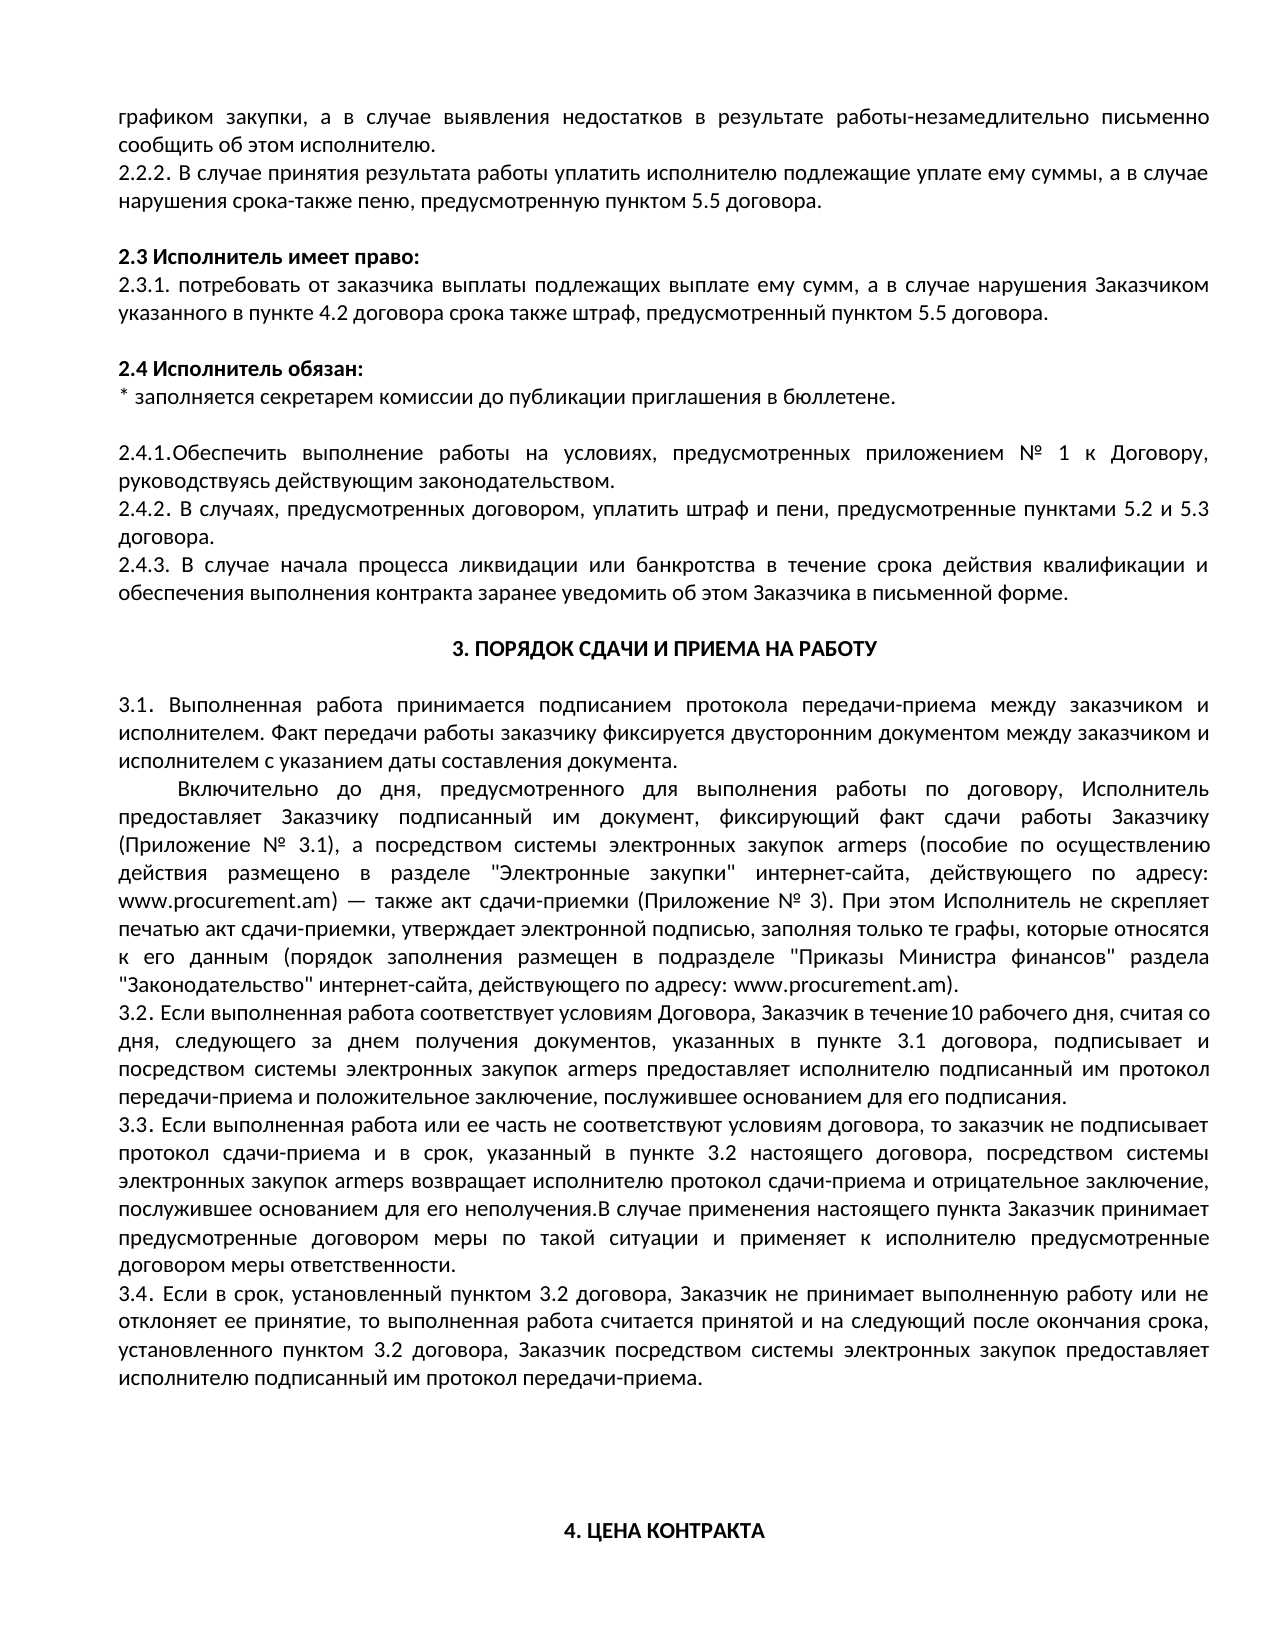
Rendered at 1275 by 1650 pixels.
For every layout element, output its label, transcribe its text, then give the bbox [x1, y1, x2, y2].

text 3.3․ Если выполненная работа или ее часть не соответствуют условиям договора, то заказчик не подписывает протокол сдачи-приема и в срок, указанный в пункте 3.2 настоящего договора, посредством системы электронных закупок armeps возвращает исполнителю протокол сдачи-приема и отрицательное заключение, послужившее основанием для его неполучения.В случае применения настоящего пункта Заказчик принимает предусмотренные договором меры по такой ситуации и применяет к исполнителю предусмотренные договором меры ответственности. [118, 1111, 1211, 1279]
text 2.4.2․ В случаях, предусмотренных договором, уплатить штраф и пени, предусмотренные пунктами 5.2 и 5.3 договора. [118, 494, 1211, 550]
text * заполняется секретарем комиссии до публикации приглашения в бюллетене. [118, 382, 1211, 410]
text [118, 102, 1211, 158]
text 2.3.1. потребовать от заказчика выплаты подлежащих выплате ему сумм, а в случае нарушения Заказчиком указанного в пункте 4.2 договора срока также штраф, предусмотренный пунктом 5.5 договора. [118, 270, 1211, 326]
text 2.4.3. В случае начала процесса ликвидации или банкротства в течение срока действия квалификации и обеспечения выполнения контракта заранее уведомить об этом Заказчика в письменной форме. [118, 550, 1211, 606]
text 2.4.1․Обеспечить выполнение работы на условиях, предусмотренных приложением № 1 к Договору, руководствуясь действующим законодательством. [118, 438, 1211, 494]
text 2.4 Исполнитель обязан: [118, 354, 1211, 382]
text 2.3 Исполнитель имеет право: [118, 242, 1211, 270]
text 3.1․ Выполненная работа принимается подписанием протокола передачи-приема между заказчиком и исполнителем. Факт передачи работы заказчику фиксируется двусторонним документом между заказчиком и исполнителем с указанием даты составления документа. [118, 690, 1211, 774]
text 2.2.2․ В случае принятия результата работы уплатить исполнителю подлежащие уплате ему суммы, а в случае нарушения срока-также пеню, предусмотренную пунктом 5.5 договора. [118, 158, 1211, 214]
text 3.2․ Если выполненная работа соответствует условиям Договора, Заказчик в течение10 рабочего дня, считая со дня, следующего за днем получения документов, указанных в пункте 3.1 договора, подписывает и посредством системы электронных закупок armeps предоставляет исполнителю подписанный им протокол передачи-приема и положительное заключение, послужившее основанием для его подписания. [118, 998, 1211, 1111]
text Включительно до дня, предусмотренного для выполнения работы по договору, Исполнитель предоставляет Заказчику подписанный им документ, фиксирующий факт сдачи работы Заказчику (Приложение № 3.1), а посредством системы электронных закупок armeps (пособие по осуществлению действия размещено в разделе "Электронные закупки" интернет-сайта, действующего по адресу: www.procurement.am) — также акт сдачи-приемки (Приложение № 3). При этом Исполнитель не скрепляет печатью акт сдачи-приемки, утверждает электронной подписью, заполняя только те графы, которые относятся к его данным (порядок заполнения размещен в подразделе "Приказы Министра финансов" раздела "Законодательство" интернет-сайта, действующего по адресу: www.procurement.am). [118, 774, 1211, 998]
text 3.4․ Если в срок, установленный пунктом 3.2 договора, Заказчик не принимает выполненную работу или не отклоняет ее принятие, то выполненная работа считается принятой и на следующий после окончания срока, установленного пунктом 3.2 договора, Заказчик посредством системы электронных закупок предоставляет исполнителю подписанный им протокол передачи-приема. [118, 1279, 1211, 1391]
text 4. ЦЕНА КОНТРАКТА [118, 1517, 1211, 1545]
text 3. ПОРЯДОК СДАЧИ И ПРИЕМА НА РАБОТУ [118, 634, 1211, 662]
